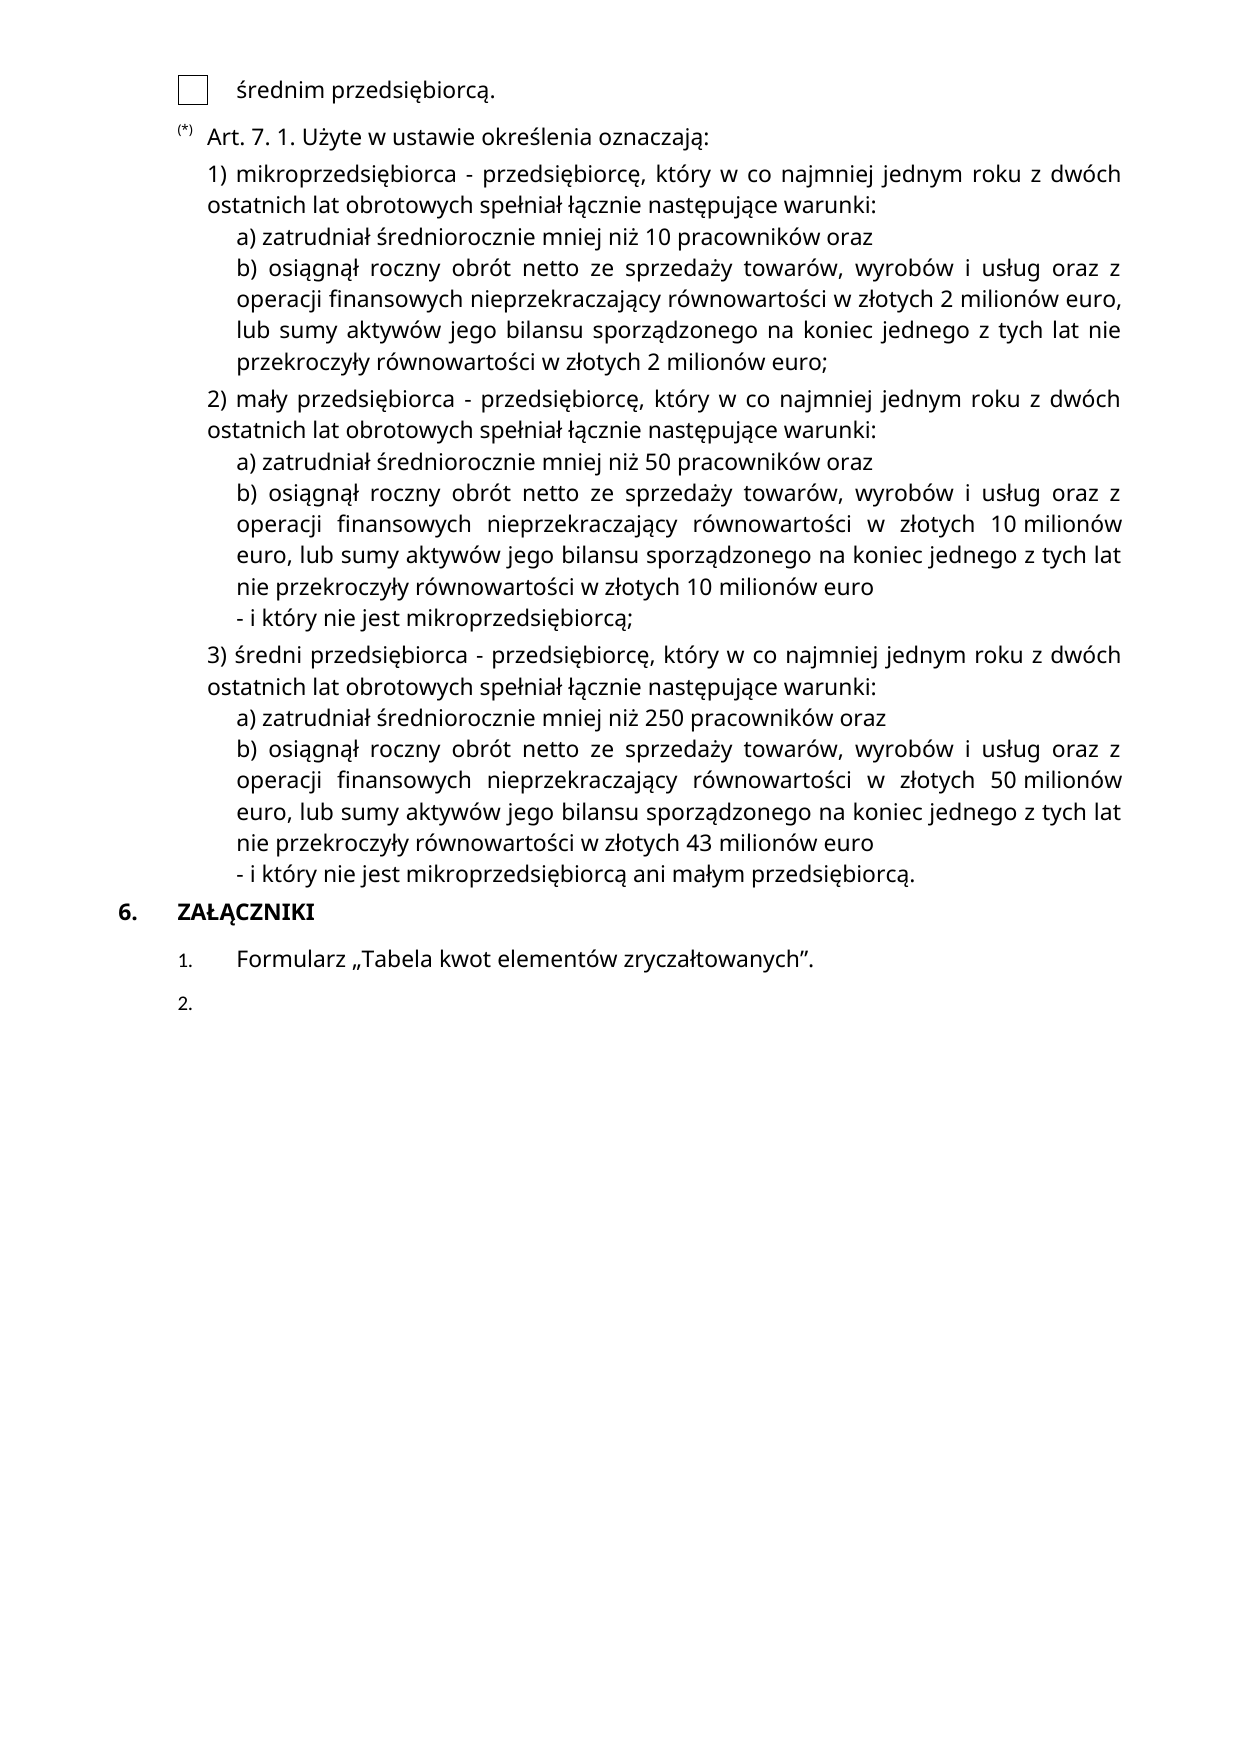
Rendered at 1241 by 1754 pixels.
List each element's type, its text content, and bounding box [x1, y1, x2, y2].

text b) osiągnął roczny obrót netto ze sprzedaży towarów, wyrobów i usług oraz z operacji finansowych nieprzekraczający równowartości w złotych 10 milionów euro, lub sumy aktywów jego bilansu sporządzonego na koniec jednego z tych lat nie przekroczyły równowartości w złotych 10 milionów euro [236, 477, 1122, 602]
text a) zatrudniał średniorocznie mniej niż 50 pracowników oraz [236, 446, 1122, 477]
text 2) mały przedsiębiorca - przedsiębiorcę, który w co najmniej jednym roku z dwóch ostatnich lat obrotowych spełniał łącznie następujące warunki: [207, 383, 1122, 446]
text - i który nie jest mikroprzedsiębiorcą; [236, 602, 1122, 633]
list ZAŁĄCZNIKI [118, 896, 1122, 927]
text - i który nie jest mikroprzedsiębiorcą ani małym przedsiębiorcą. [236, 858, 1122, 889]
text 1) mikroprzedsiębiorca - przedsiębiorcę, który w co najmniej jednym roku z dwóch ostatnich lat obrotowych spełniał łącznie następujące warunki: [207, 158, 1122, 221]
text a) zatrudniał średniorocznie mniej niż 10 pracowników oraz [236, 221, 1122, 252]
text b) osiągnął roczny obrót netto ze sprzedaży towarów, wyrobów i usług oraz z operacji finansowych nieprzekraczający równowartości w złotych 50 milionów euro, lub sumy aktywów jego bilansu sporządzonego na koniec jednego z tych lat nie przekroczyły równowartości w złotych 43 milionów euro [236, 733, 1122, 858]
list Formularz „Tabela kwot elementów zryczałtowanych”. [177, 943, 1122, 974]
text średnim przedsiębiorcą. [177, 74, 1122, 105]
text 3) średni przedsiębiorca - przedsiębiorcę, który w co najmniej jednym roku z dwóch ostatnich lat obrotowych spełniał łącznie następujące warunki: [207, 639, 1122, 702]
text (*) Art. 7. 1. Użyte w ustawie określenia oznaczają: [177, 121, 1122, 152]
text a) zatrudniał średniorocznie mniej niż 250 pracowników oraz [236, 702, 1122, 733]
text b) osiągnął roczny obrót netto ze sprzedaży towarów, wyrobów i usług oraz z operacji finansowych nieprzekraczający równowartości w złotych 2 milionów euro, lub sumy aktywów jego bilansu sporządzonego na koniec jednego z tych lat nie przekroczyły równowartości w złotych 2 milionów euro; [236, 252, 1122, 377]
